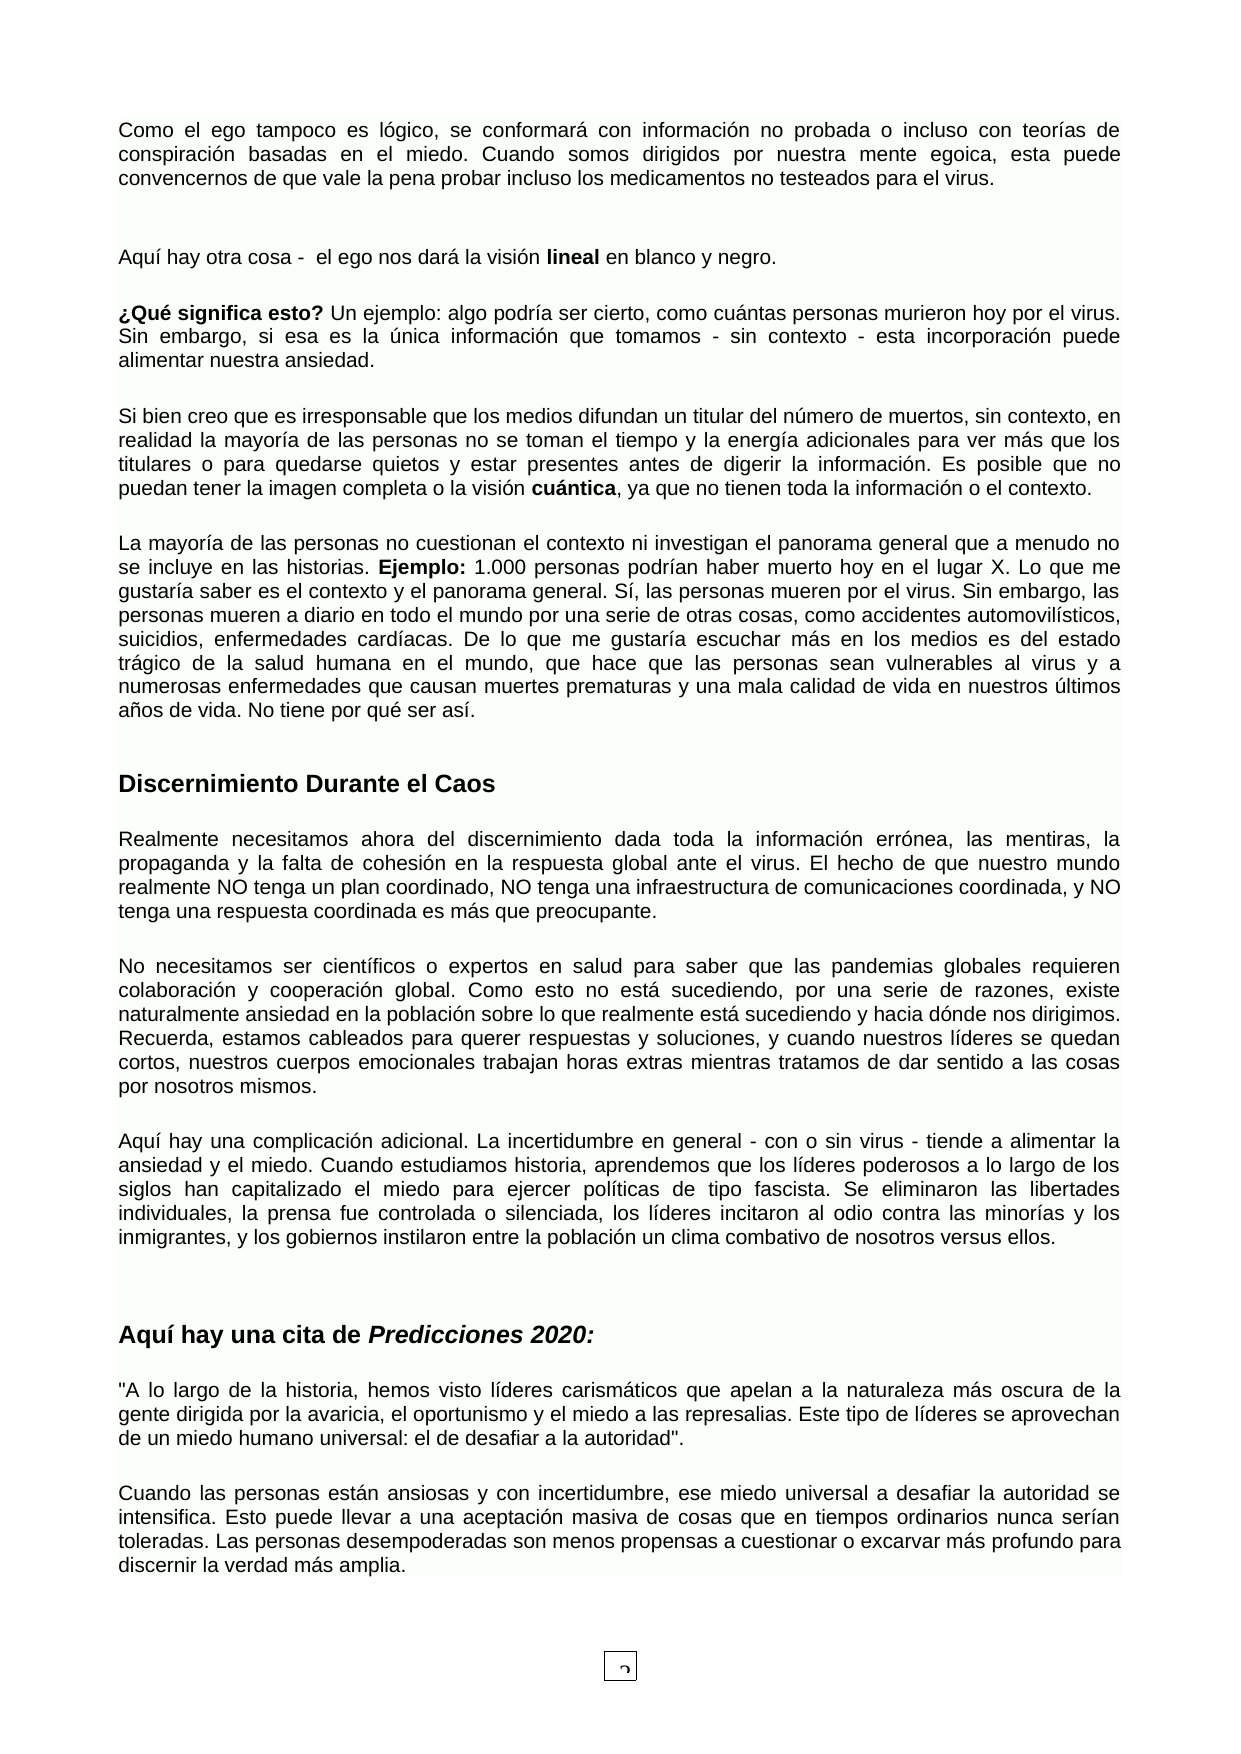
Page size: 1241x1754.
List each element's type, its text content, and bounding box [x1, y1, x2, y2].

subtitle Discernimiento Durante el Caos [118, 769, 1122, 798]
text No necesitamos ser científicos o expertos en salud para saber que las pandemias globales requieren colaboración y cooperación global. Como esto no está sucediendo, por una serie de razones, existe naturalmente ansiedad en la población sobre lo que realmente está sucediendo y hacia dónde nos dirigimos. Recuerda, estamos cableados para querer respuestas y soluciones, y cuando nuestros líderes se quedan cortos, nuestros cuerpos emocionales trabajan horas extras mientras tratamos de dar sentido a las cosas por nosotros mismos. [118, 954, 1122, 1098]
text Como el ego tampoco es lógico, se conformará con información no probada o incluso con teorías de conspiración basadas en el miedo. Cuando somos dirigidos por nuestra mente egoica, esta puede convencernos de que vale la pena probar incluso los medicamentos no testeados para el virus. [118, 118, 1122, 190]
text La mayoría de las personas no cuestionan el contexto ni investigan el panorama general que a menudo no se incluye en las historias. Ejemplo: 1.000 personas podrían haber muerto hoy en el lugar X. Lo que me gustaría saber es el contexto y el panorama general. Sí, las personas mueren por el virus. Sin embargo, las personas mueren a diario en todo el mundo por una serie de otras cosas, como accidentes automovilísticos, suicidios, enfermedades cardíacas. De lo que me gustaría escuchar más en los medios es del estado trágico de la salud humana en el mundo, que hace que las personas sean vulnerables al virus y a numerosas enfermedades que causan muertes prematuras y una mala calidad de vida en nuestros últimos años de vida. No tiene por qué ser así. [118, 531, 1122, 722]
text Realmente necesitamos ahora del discernimiento dada toda la información errónea, las mentiras, la propaganda y la falta de cohesión en la respuesta global ante el virus. El hecho de que nuestro mundo realmente NO tenga un plan coordinado, NO tenga una infraestructura de comunicaciones coordinada, y NO tenga una respuesta coordinada es más que preocupante. [118, 827, 1122, 923]
subtitle Aquí hay una cita de Predicciones 2020: [118, 1296, 1122, 1348]
text ¿Qué significa esto? Un ejemplo: algo podría ser cierto, como cuántas personas murieron hoy por el virus. Sin embargo, si esa es la única información que tomamos - sin contexto - esta incorporación puede alimentar nuestra ansiedad. [118, 300, 1122, 372]
text "A lo largo de la historia, hemos visto líderes carismáticos que apelan a la naturaleza más oscura de la gente dirigida por la avaricia, el oportunismo y el miedo a las represalias. Este tipo de líderes se aprovechan de un miedo humano universal: el de desafiar a la autoridad". [118, 1378, 1122, 1449]
text Aquí hay otra cosa - el ego nos dará la visión lineal en blanco y negro. [118, 221, 1122, 269]
text Cuando las personas están ansiosas y con incertidumbre, ese miedo universal a desafiar la autoridad se intensifica. Esto puede llevar a una aceptación masiva de cosas que en tiempos ordinarios nunca serían toleradas. Las personas desempoderadas son menos propensas a cuestionar o excarvar más profundo para discernir la verdad más amplia. [118, 1481, 1122, 1577]
text Si bien creo que es irresponsable que los medios difundan un titular del número de muertos, sin contexto, en realidad la mayoría de las personas no se toman el tiempo y la energía adicionales para ver más que los titulares o para quedarse quietos y estar presentes antes de digerir la información. Es posible que no puedan tener la imagen completa o la visión cuántica, ya que no tienen toda la información o el contexto. [118, 403, 1122, 499]
text Aquí hay una complicación adicional. La incertidumbre en general - con o sin virus - tiende a alimentar la ansiedad y el miedo. Cuando estudiamos historia, aprendemos que los líderes poderosos a lo largo de los siglos han capitalizado el miedo para ejercer políticas de tipo fascista. Se eliminaron las libertades individuales, la prensa fue controlada o silenciada, los líderes incitaron al odio contra las minorías y los inmigrantes, y los gobiernos instilaron entre la población un clima combativo de nosotros versus ellos. [118, 1129, 1122, 1249]
